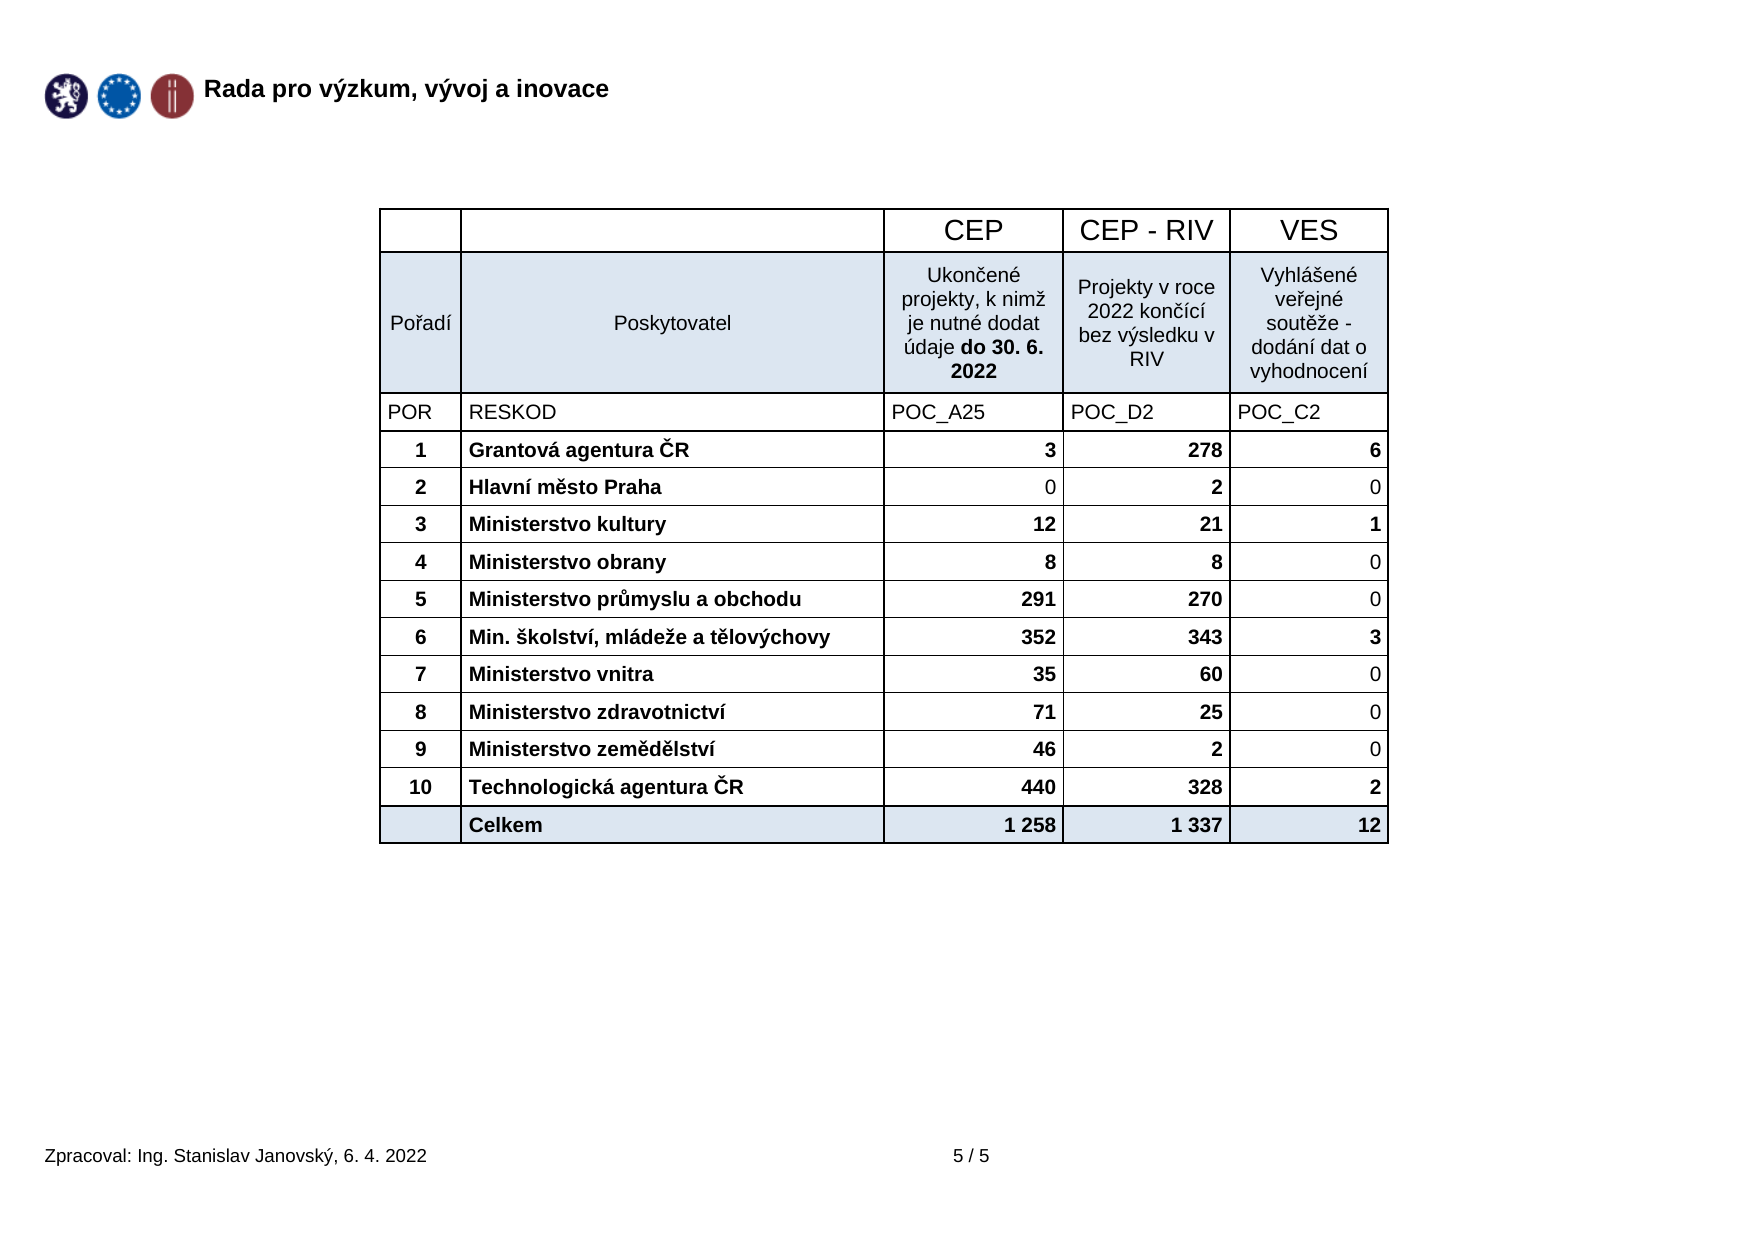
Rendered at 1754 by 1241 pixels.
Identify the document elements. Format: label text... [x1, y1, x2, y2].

table_cell 12 [1231, 807, 1387, 842]
table_cell Ministerstvo vnitra [462, 656, 883, 692]
table_cell Celkem [462, 807, 883, 842]
table_cell 10 [381, 768, 460, 805]
table_cell 60 [1064, 656, 1229, 692]
table_cell 71 [885, 693, 1063, 730]
table_cell 6 [1231, 432, 1387, 467]
table_cell 35 [885, 656, 1063, 692]
table_cell Ukončené projekty, k nimž je nutné dodat údaje do 30. 6. 2022 [885, 253, 1062, 392]
table_cell 278 [1064, 432, 1229, 467]
table_cell 7 [381, 656, 460, 692]
table_cell 46 [885, 731, 1063, 767]
table_cell POC_D2 [1064, 394, 1229, 430]
table_cell 2 [381, 468, 460, 505]
table_cell 291 [885, 581, 1063, 617]
table_cell 440 [885, 768, 1063, 805]
table_cell Projekty v roce 2022 končící bez výsledku v RIV [1064, 253, 1229, 392]
table_cell Pořadí [381, 253, 460, 392]
table_cell 1 [381, 432, 460, 467]
table_cell 352 [885, 618, 1063, 655]
table_cell Technologická agentura ČR [462, 768, 883, 805]
table_header CEP [885, 210, 1062, 251]
table_cell 0 [1231, 543, 1387, 580]
table_cell POC_C2 [1231, 394, 1387, 430]
table_cell 5 [381, 581, 460, 617]
table_cell 343 [1064, 618, 1229, 655]
table_cell 3 [885, 432, 1063, 467]
table_cell 0 [885, 468, 1063, 505]
table_cell 21 [1064, 506, 1229, 542]
table_cell Vyhlášené veřejné soutěže - dodání dat o vyhodnocení [1231, 253, 1387, 392]
table_cell Ministerstvo obrany [462, 543, 883, 580]
table_cell 0 [1231, 656, 1387, 692]
table_cell POR [381, 394, 460, 430]
table_cell 0 [1231, 581, 1387, 617]
table_cell 0 [1231, 693, 1387, 730]
table_cell 2 [1064, 731, 1229, 767]
table_cell 9 [381, 731, 460, 767]
table_header [462, 210, 883, 251]
table_cell 270 [1064, 581, 1229, 617]
table_cell 2 [1231, 768, 1387, 805]
picture [44, 73, 195, 120]
table_cell 3 [1231, 618, 1387, 655]
table_cell 6 [381, 618, 460, 655]
table_cell POC_A25 [885, 394, 1062, 430]
table_cell 1 258 [885, 807, 1062, 842]
table_cell [381, 807, 460, 842]
table_header VES [1231, 210, 1387, 251]
table_cell 25 [1064, 693, 1229, 730]
table_cell Ministerstvo zdravotnictví [462, 693, 883, 730]
table_cell Ministerstvo průmyslu a obchodu [462, 581, 883, 617]
table_cell Grantová agentura ČR [462, 432, 883, 467]
table_cell Ministerstvo kultury [462, 506, 883, 542]
table_cell 0 [1231, 468, 1387, 505]
table_cell 1 337 [1064, 807, 1229, 842]
table_cell RESKOD [462, 394, 883, 430]
table_cell 8 [885, 543, 1063, 580]
table_cell Min. školství, mládeže a tělovýchovy [462, 618, 883, 655]
table_cell 3 [381, 506, 460, 542]
table_header CEP - RIV [1064, 210, 1229, 251]
table_cell 4 [381, 543, 460, 580]
table_cell 0 [1231, 731, 1387, 767]
table_cell 328 [1064, 768, 1229, 805]
table_cell 12 [885, 506, 1063, 542]
table_cell 2 [1064, 468, 1229, 505]
table_header [381, 210, 460, 251]
table_cell 8 [1064, 543, 1229, 580]
table_cell 1 [1231, 506, 1387, 542]
table_cell Poskytovatel [462, 253, 883, 392]
table_cell Hlavní město Praha [462, 468, 883, 505]
table_cell 8 [381, 693, 460, 730]
table_cell Ministerstvo zemědělství [462, 731, 883, 767]
